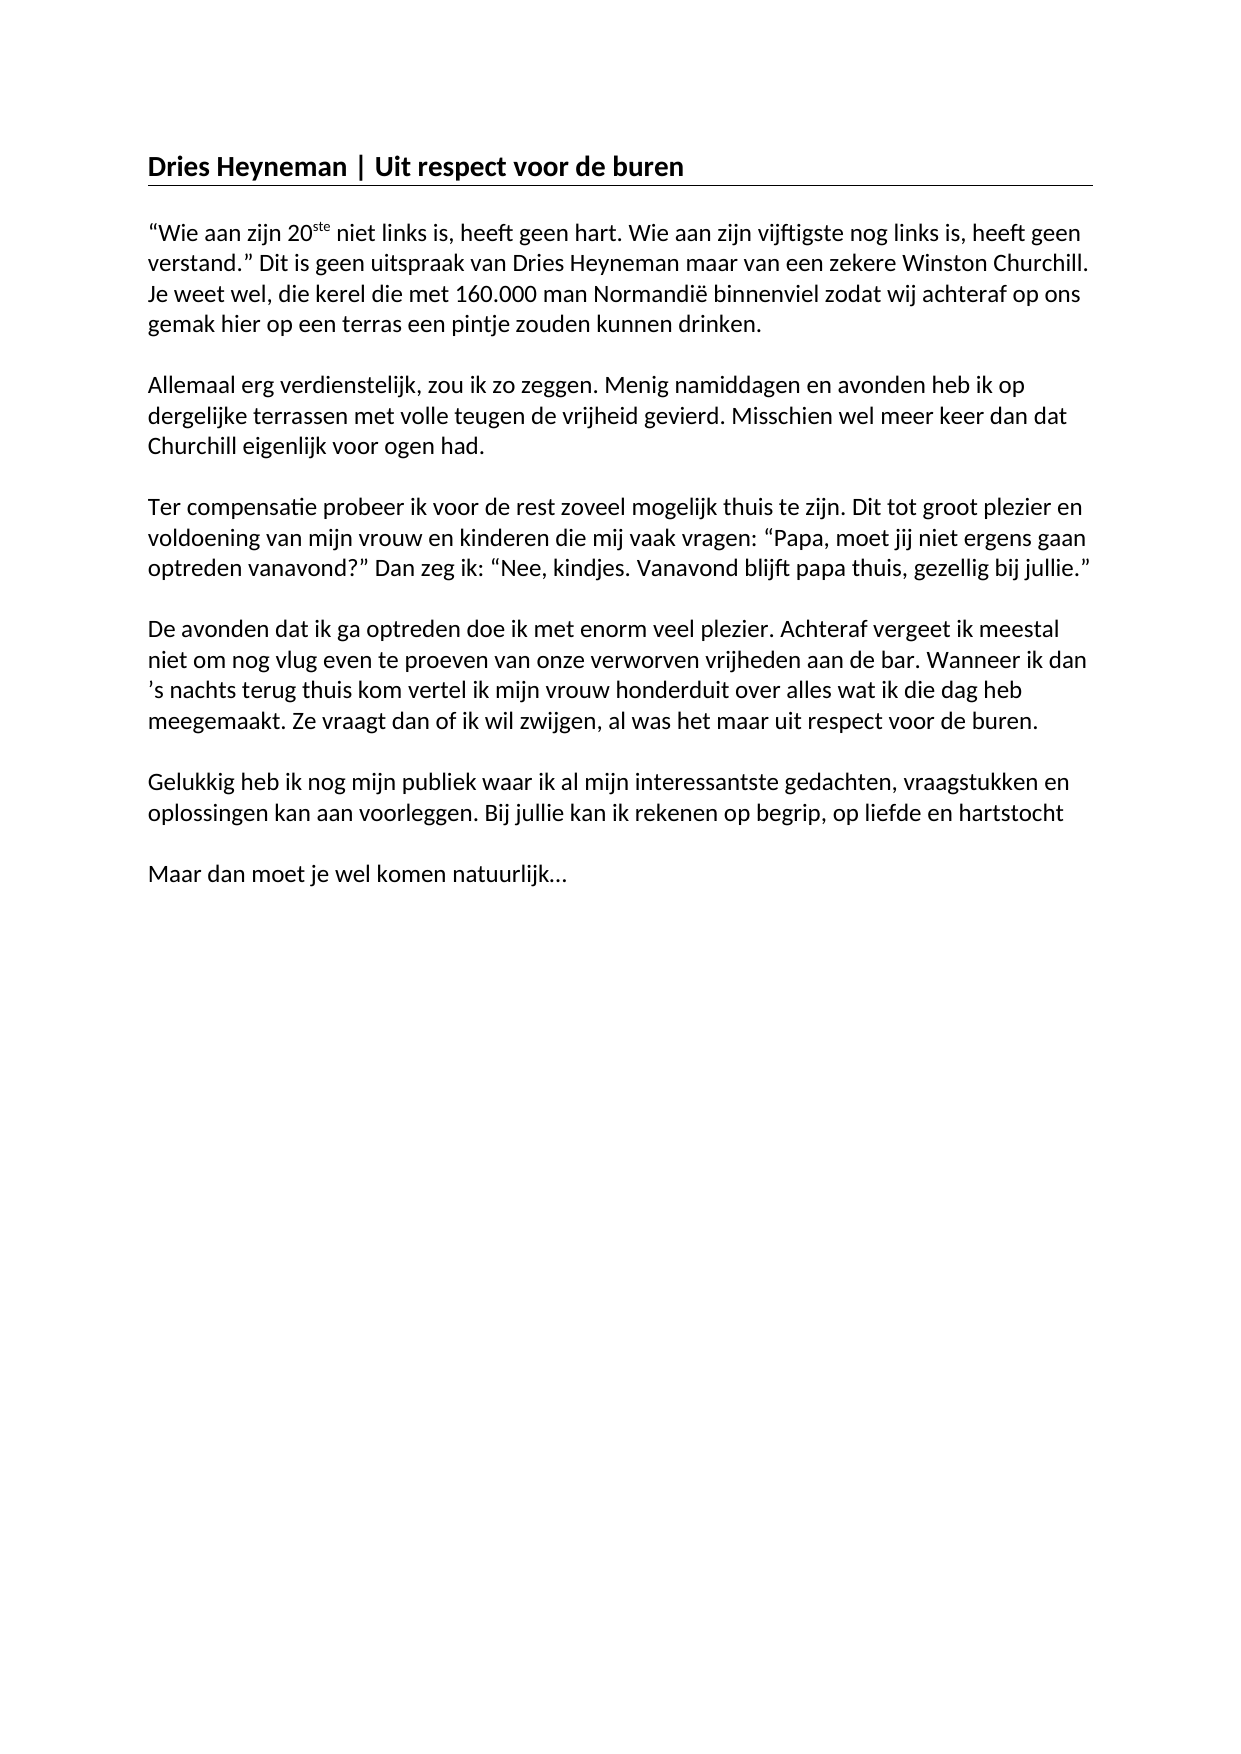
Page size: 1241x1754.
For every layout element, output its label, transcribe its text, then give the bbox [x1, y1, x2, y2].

text De avonden dat ik ga optreden doe ik met enorm veel plezier. Achteraf vergeet ik meestal niet om nog vlug even te proeven van onze verworven vrijheden aan de bar. Wanneer ik dan ’s nachts terug thuis kom vertel ik mijn vrouw honderduit over alles wat ik die dag heb meegemaakt. Ze vraagt dan of ik wil zwijgen, al was het maar uit respect voor de buren. [148, 614, 1093, 736]
text Ter compensatie probeer ik voor de rest zoveel mogelijk thuis te zijn. Dit tot groot plezier en voldoening van mijn vrouw en kinderen die mij vaak vragen: “Papa, moet jij niet ergens gaan optreden vanavond?” Dan zeg ik: “Nee, kindjes. Vanavond blijft papa thuis, gezellig bij jullie.” [148, 492, 1093, 583]
text Dries Heyneman | Uit respect voor de buren [148, 148, 1093, 185]
text Gelukkig heb ik nog mijn publiek waar ik al mijn interessantste gedachten, vraagstukken en oplossingen kan aan voorleggen. Bij jullie kan ik rekenen op begrip, op liefde en hartstocht [148, 766, 1093, 827]
text “Wie aan zijn 20ste niet links is, heeft geen hart. Wie aan zijn vijftigste nog links is, heeft geen verstand.” Dit is geen uitspraak van Dries Heyneman maar van een zekere Winston Churchill. Je weet wel, die kerel die met 160.000 man Normandië binnenviel zodat wij achteraf op ons gemak hier op een terras een pintje zouden kunnen drinken. [148, 217, 1093, 339]
text Maar dan moet je wel komen natuurlijk… [148, 858, 1093, 888]
text Allemaal erg verdienstelijk, zou ik zo zeggen. Menig namiddagen en avonden heb ik op dergelijke terrassen met volle teugen de vrijheid gevierd. Misschien wel meer keer dan dat Churchill eigenlijk voor ogen had. [148, 369, 1093, 461]
